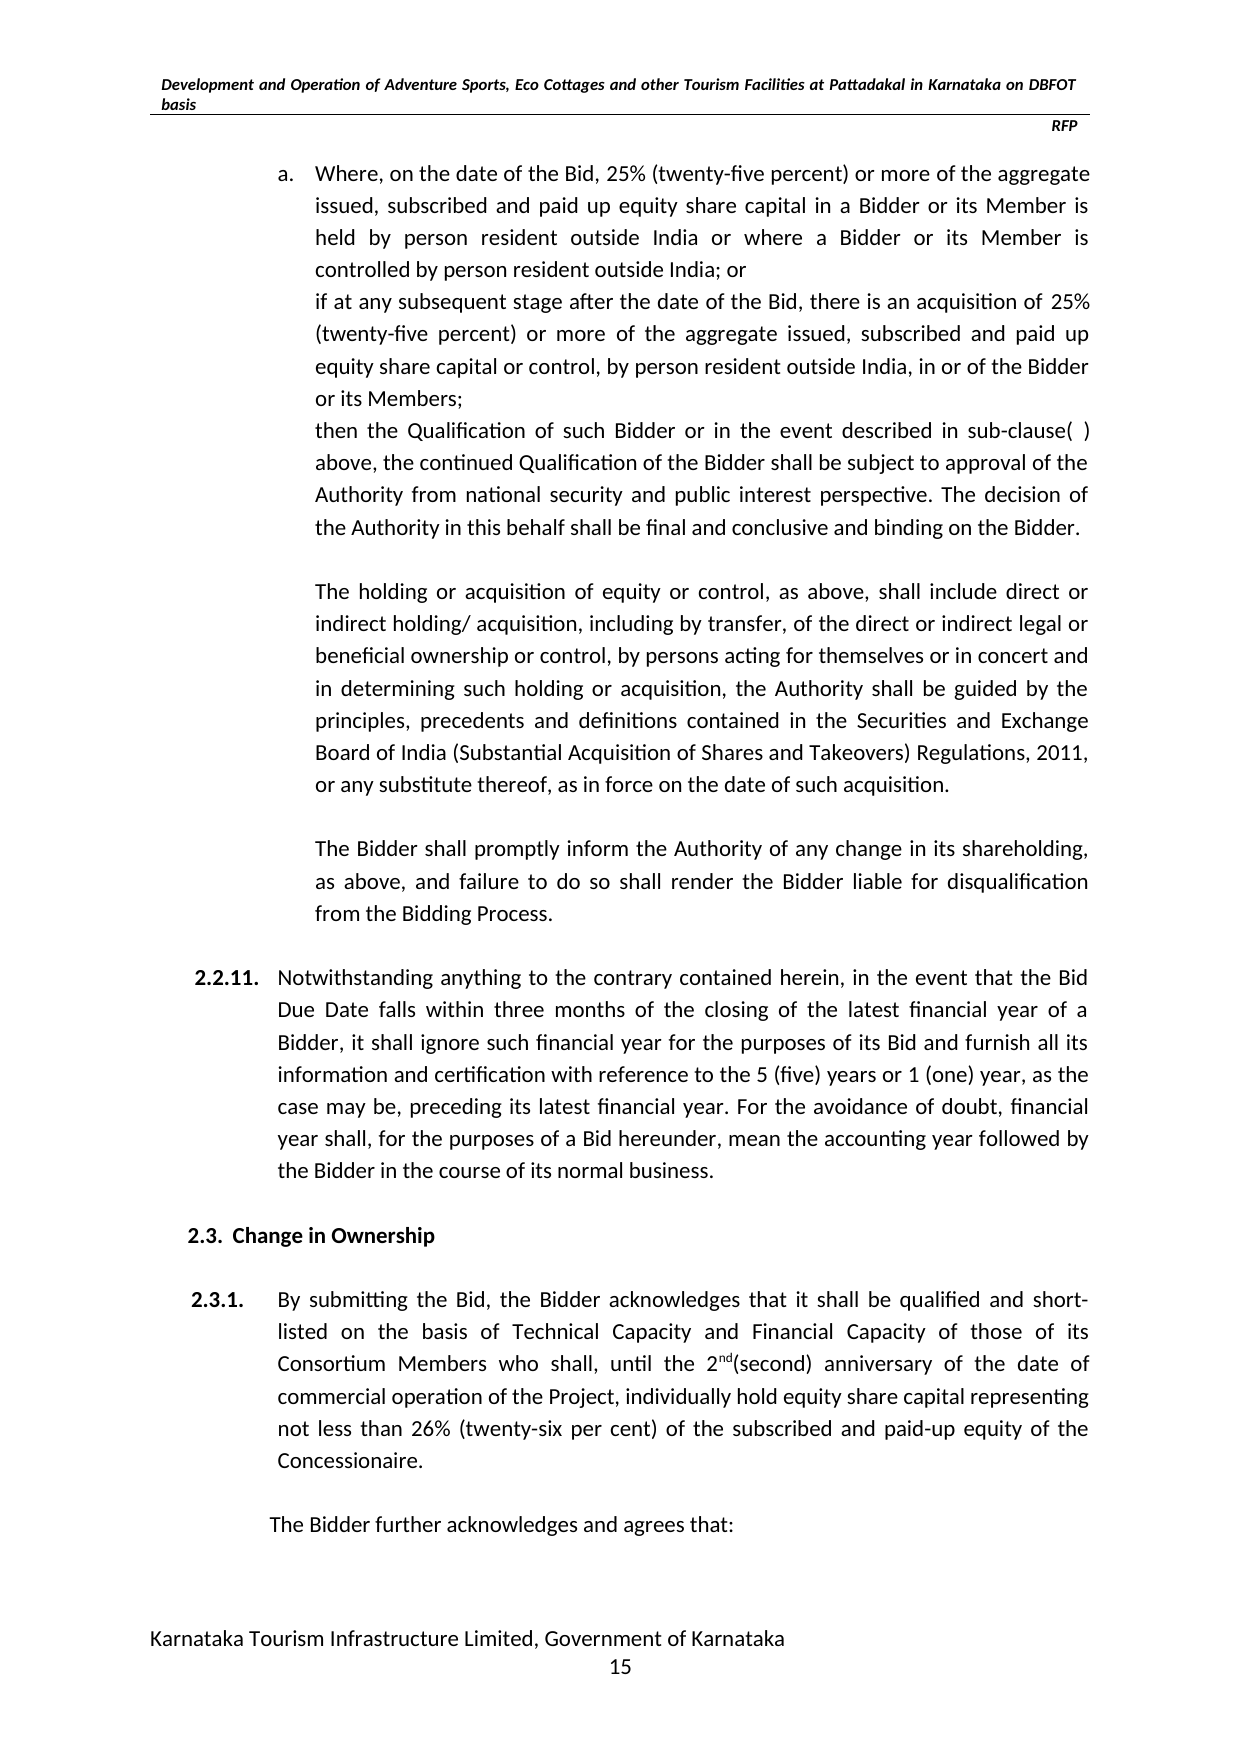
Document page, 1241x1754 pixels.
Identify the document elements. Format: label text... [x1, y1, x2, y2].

text The Bidder further acknowledges and agrees that: [225, 1511, 1090, 1538]
list Change in Ownership [187, 1221, 1090, 1249]
list Where, on the date of the Bid, 25% (twenty-five percent) or more of the aggregate issued, subscribed and paid up equity share capital in a Bidder or its Member is held by person resident outside India or where a Bidder or its Member is controlled by person resident outside India; or [277, 159, 1090, 283]
list By submitting the Bid, the Bidder acknowledges that it shall be qualified and short-listed on the basis of Technical Capacity and Financial Capacity of those of its Consortium Members who shall, until the 2nd(second) anniversary of the date of commercial operation of the Project, individually hold equity share capital representing not less than 26% (twenty-six per cent) of the subscribed and paid-up equity of the Concessionaire. [191, 1285, 1090, 1474]
list Notwithstanding anything to the contrary contained herein, in the event that the Bid Due Date falls within three months of the closing of the latest financial year of a Bidder, it shall ignore such financial year for the purposes of its Bid and furnish all its information and certification with reference to the 5 (five) years or 1 (one) year, as the case may be, preceding its latest financial year. For the avoidance of doubt, financial year shall, for the purposes of a Bid hereunder, mean the accounting year followed by the Bidder in the course of its normal business. [194, 963, 1090, 1184]
list The Bidder shall promptly inform the Authority of any change in its shareholding, as above, and failure to do so shall render the Bidder liable for disqualification from the Bidding Process. [315, 834, 1090, 927]
list if at any subsequent stage after the date of the Bid, there is an acquisition of 25% (twenty-five percent) or more of the aggregate issued, subscribed and paid up equity share capital or control, by person resident outside India, in or of the Bidder or its Members; [315, 287, 1090, 412]
list then the Qualification of such Bidder or in the event described in sub-clause( b) above, the continued Qualification of the Bidder shall be subject to approval of the Authority from national security and public interest perspective. The decision of the Authority in this behalf shall be final and conclusive and binding on the Bidder. [315, 416, 1090, 541]
list The holding or acquisition of equity or control, as above, shall include direct or indirect holding/ acquisition, including by transfer, of the direct or indirect legal or beneficial ownership or control, by persons acting for themselves or in concert and in determining such holding or acquisition, the Authority shall be guided by the principles, precedents and definitions contained in the Securities and Exchange Board of India (Substantial Acquisition of Shares and Takeovers) Regulations, 2011, or any substitute thereof, as in force on the date of such acquisition. [315, 577, 1090, 798]
